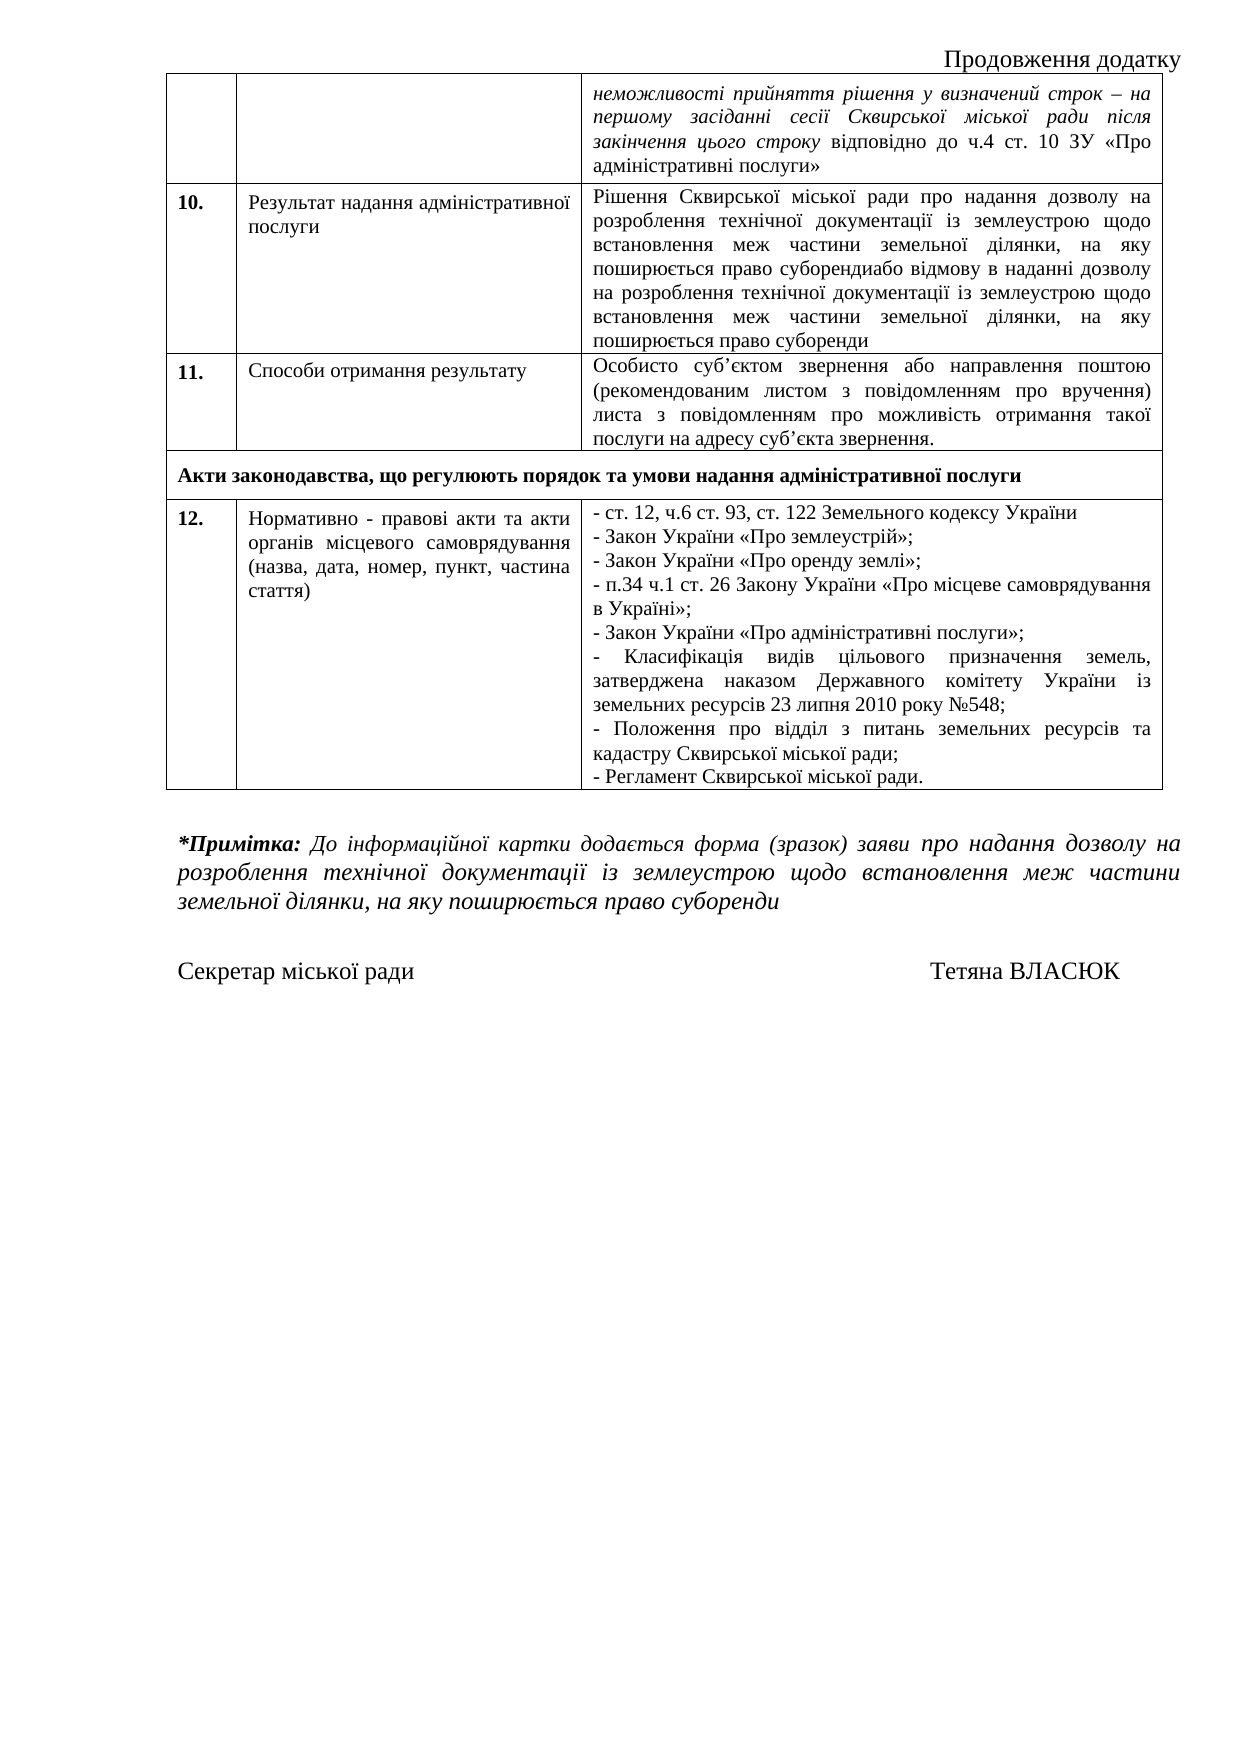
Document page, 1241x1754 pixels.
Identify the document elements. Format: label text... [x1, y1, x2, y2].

table_cell Результат надання адміністративної послуги [237, 184, 581, 352]
table_cell - ст. 12, ч.6 ст. 93, ст. 122 Земельного кодексу України - Закон України «Про землеустрій»; - Закон України «Про оренду землі»; - п.34 ч.1 ст. 26 Закону України «Про місцеве самоврядування в Україні»; - Закон України «Про адміністративні послуги»; - Класифікація видів цільового призначення земель, затверджена наказом Державного комітету України із земельних ресурсів 23 липня 2010 року №548; - Положення про відділ з питань земельних ресурсів та кадастру Сквирської міської ради; - Регламент Сквирської міської ради. [582, 500, 1162, 788]
table_cell 12. [167, 500, 236, 788]
text Секретар міської ради Тетяна ВЛАСЮК [177, 956, 1181, 985]
text *Примітка: До інформаційної картки додається форма (зразок) заяви про надання дозволу на розроблення технічної документації із землеустрою щодо встановлення меж частини земельної ділянки, на яку поширюється право суборенди [177, 828, 1181, 915]
table_cell 11. [167, 354, 236, 450]
table_cell Акти законодавства, що регулюють порядок та умови надання адміністративної послуги [167, 451, 1162, 499]
table_cell Особисто суб’єктом звернення або направлення поштою (рекомендованим листом з повідомленням про вручення) листа з повідомленням про можливість отримання такої послуги на адресу суб’єкта звернення. [582, 354, 1162, 450]
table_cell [237, 74, 581, 183]
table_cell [582, 74, 1162, 183]
table_cell 9. [167, 74, 236, 183]
table_cell Рішення Сквирської міської ради про надання дозволу на розроблення технічної документації із землеустрою щодо встановлення меж частини земельної ділянки, на яку поширюється право суборендиабо відмову в наданні дозволу на розроблення технічної документації із землеустрою щодо встановлення меж частини земельної ділянки, на яку поширюється право суборенди [582, 184, 1162, 352]
table_cell 10. [167, 184, 236, 352]
table_cell Способи отримання результату [237, 354, 581, 450]
table_cell Нормативно - правові акти та акти органів місцевого самоврядування (назва, дата, номер, пункт, частина стаття) [237, 500, 581, 788]
